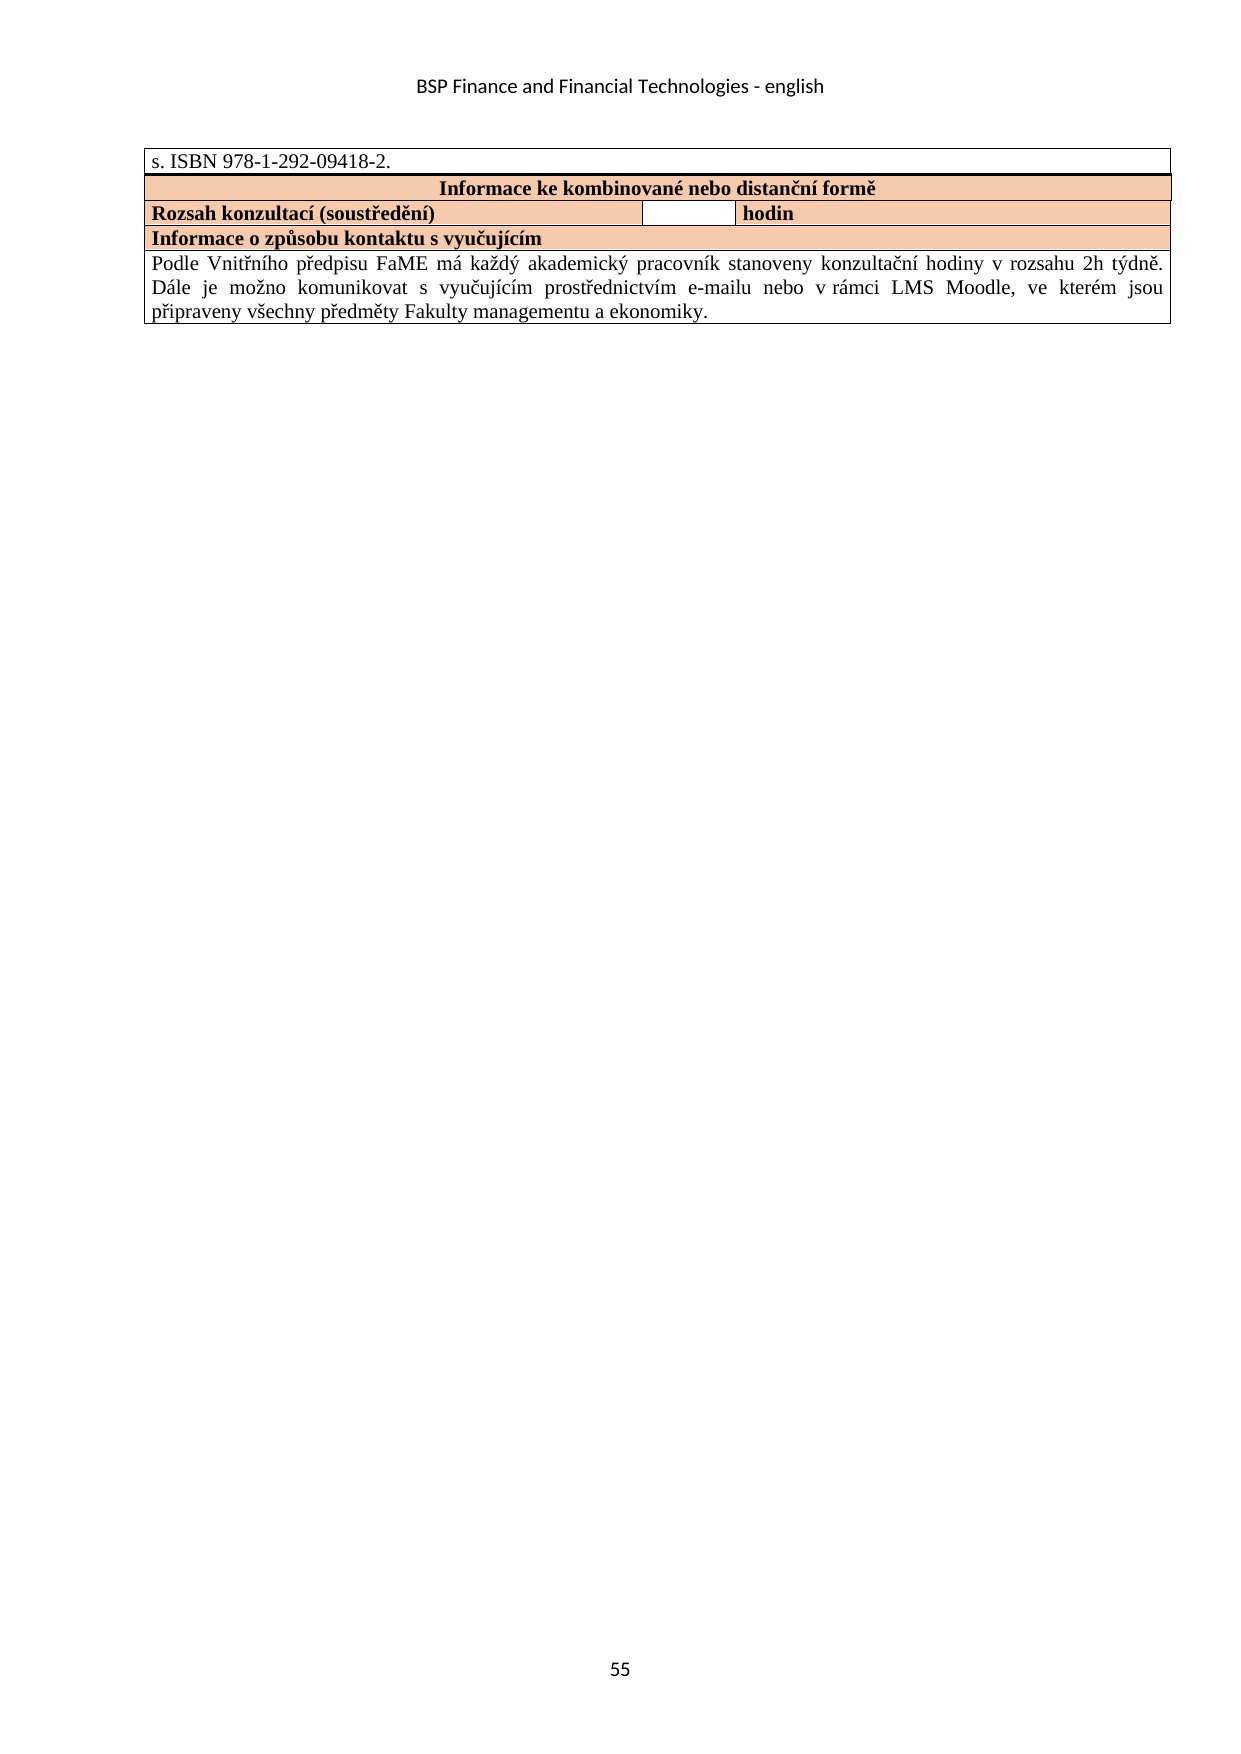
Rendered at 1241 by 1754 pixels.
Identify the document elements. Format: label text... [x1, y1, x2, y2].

table_cell Informace ke kombinované nebo distanční formě [145, 176, 1171, 200]
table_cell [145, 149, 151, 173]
table_cell Podle Vnitřního předpisu FaME má každý akademický pracovník stanoveny konzultační hodiny v rozsahu 2h týdně. Dále je možno komunikovat s vyučujícím prostřednictvím e-mailu nebo v rámci LMS Moodle, ve kterém jsou připraveny všechny předměty Fakulty managementu a ekonomiky. [145, 251, 1170, 323]
table_cell Informace o způsobu kontaktu s vyučujícím [145, 226, 1170, 249]
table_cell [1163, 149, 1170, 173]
table_cell hodin [736, 201, 1170, 224]
table_cell Rozsah konzultací (soustředění) [145, 201, 642, 224]
table_cell [643, 201, 735, 224]
